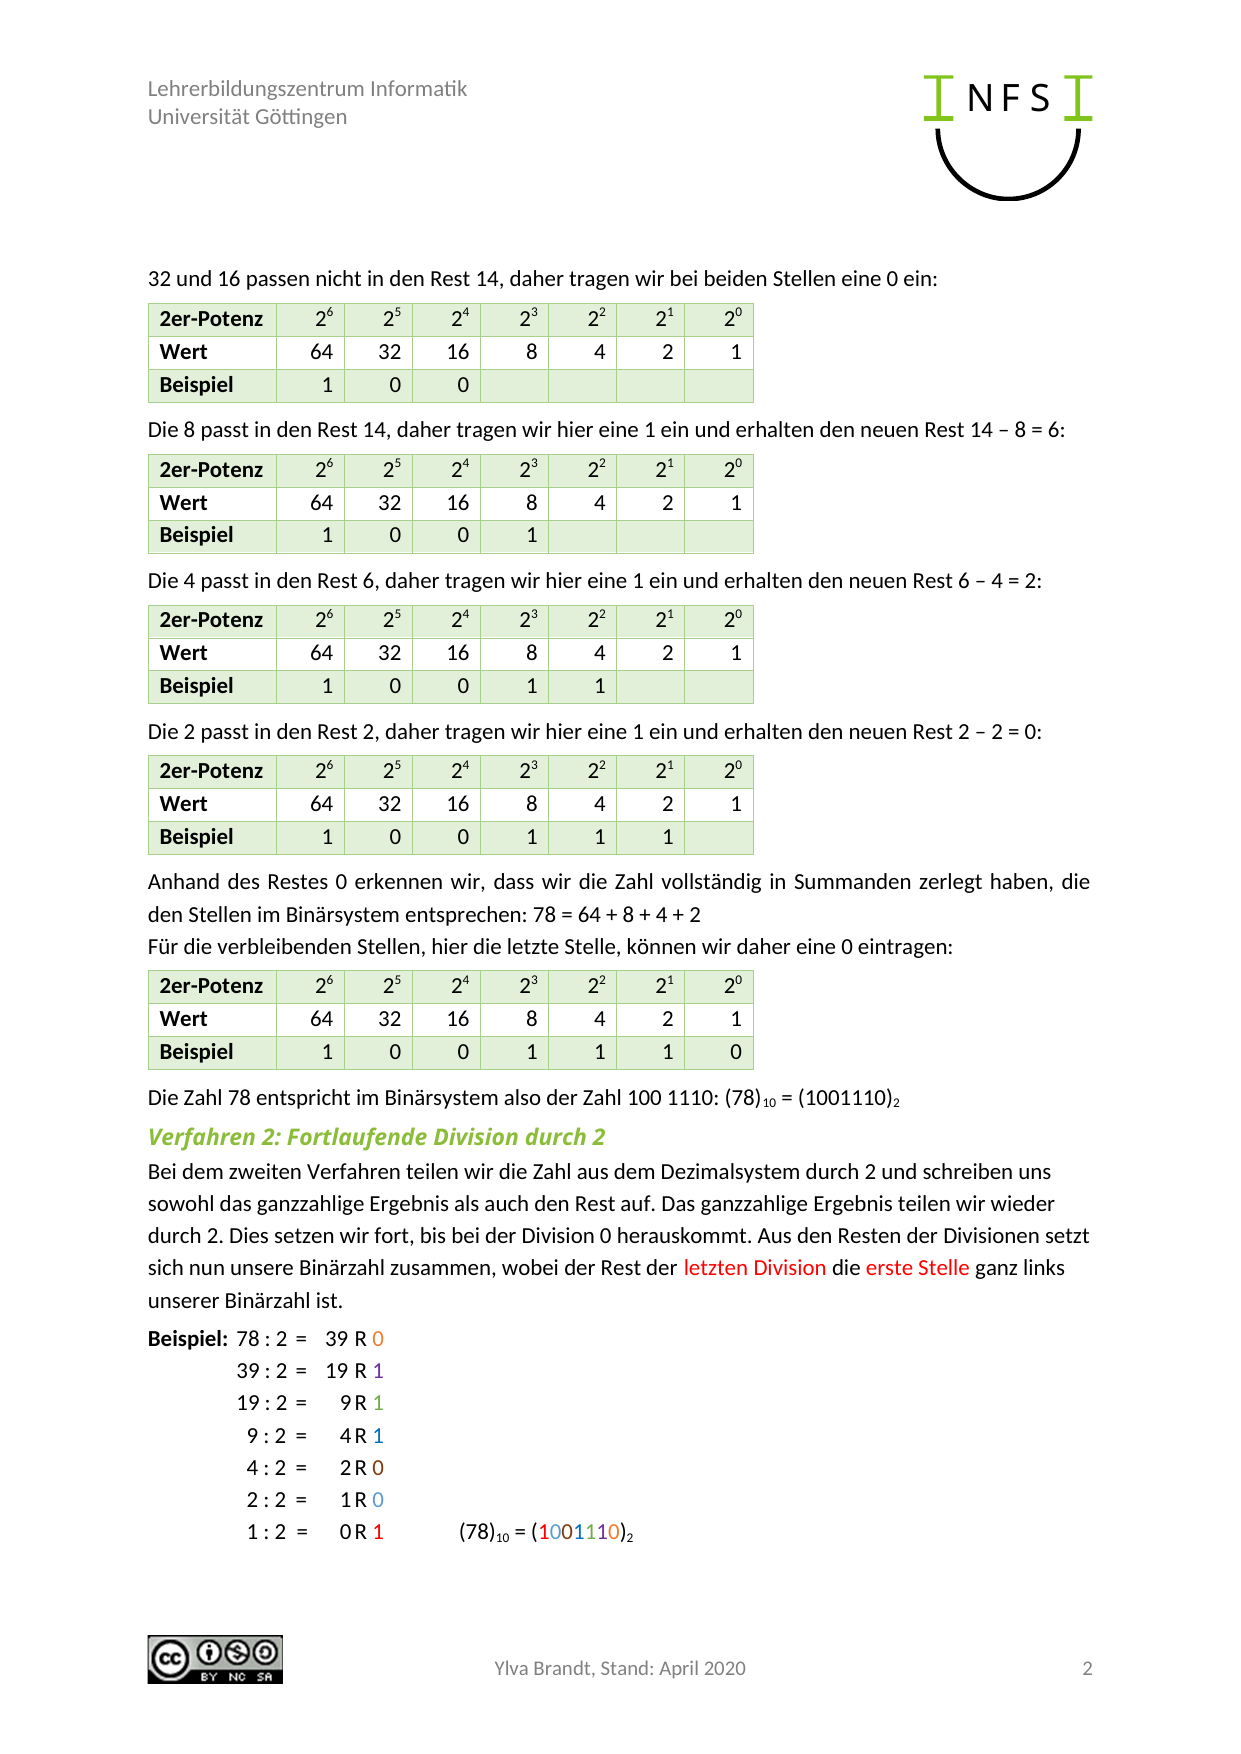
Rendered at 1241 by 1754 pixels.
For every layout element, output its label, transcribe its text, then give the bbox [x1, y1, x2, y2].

table_header 20 [685, 304, 753, 336]
table_cell 4 [549, 639, 616, 670]
table_header 25 [345, 455, 412, 487]
table_header 22 [549, 304, 616, 336]
table_header 26 [277, 304, 344, 336]
text Beispiel: 78 : 2 = 39 R 0 [148, 1324, 1093, 1352]
table_cell 0 [413, 671, 480, 703]
table_header 24 [413, 304, 480, 336]
table_cell Beispiel [149, 822, 276, 854]
table_header 24 [413, 606, 480, 637]
table_header 25 [345, 606, 412, 637]
table_cell 32 [345, 1004, 412, 1036]
table_cell 1 [481, 822, 548, 854]
table_cell 0 [413, 370, 480, 402]
table_cell 1 [685, 337, 753, 369]
text 4 : 2 = 2 R 0 [148, 1453, 1093, 1481]
text 32 und 16 passen nicht in den Rest 14, daher tragen wir bei beiden Stellen eine 0 ein: [148, 264, 1093, 293]
table_cell 2 [617, 639, 684, 670]
table_cell 1 [685, 1004, 753, 1036]
text Anhand des Restes 0 erkennen wir, dass wir die Zahl vollständig in Summanden zerlegt haben, die den Stellen im Binärsystem entsprechen: 78 = 64 + 8 + 4 + 2 [148, 867, 1093, 928]
table_cell 1 [685, 488, 753, 519]
table_header 26 [277, 606, 344, 637]
table_cell 4 [549, 789, 616, 821]
table_cell 1 [549, 671, 616, 703]
table_cell [685, 671, 753, 703]
table_cell 0 [413, 521, 480, 552]
table_header 24 [413, 455, 480, 487]
table_cell 1 [685, 639, 753, 670]
text 19 : 2 = 9 R 1 [148, 1388, 1093, 1417]
table_cell 64 [277, 789, 344, 821]
table_cell [617, 671, 684, 703]
table_header 26 [277, 971, 344, 1003]
table_cell 0 [345, 671, 412, 703]
text Die 2 passt in den Rest 2, daher tragen wir hier eine 1 ein und erhalten den neuen Rest 2 – 2 = 0: [148, 717, 1093, 745]
table_header 21 [617, 304, 684, 336]
text 9 : 2 = 4 R 1 [148, 1421, 1093, 1449]
table_cell 4 [549, 488, 616, 519]
table_header 20 [685, 971, 753, 1003]
text Die 4 passt in den Rest 6, daher tragen wir hier eine 1 ein und erhalten den neuen Rest 6 – 4 = 2: [148, 566, 1093, 594]
table_cell 1 [277, 671, 344, 703]
text 39 : 2 = 19 R 1 [148, 1356, 1093, 1384]
table_cell 8 [481, 789, 548, 821]
table_cell 0 [345, 1037, 412, 1069]
table_cell 2 [617, 1004, 684, 1036]
table_cell 32 [345, 639, 412, 670]
table_cell 0 [413, 1037, 480, 1069]
table_header 22 [549, 606, 616, 637]
table_cell 16 [413, 639, 480, 670]
table_header 25 [345, 971, 412, 1003]
table_cell 1 [277, 521, 344, 552]
table_header 23 [481, 455, 548, 487]
table_header 24 [413, 756, 480, 788]
table_cell Beispiel [149, 370, 276, 402]
table_cell 64 [277, 1004, 344, 1036]
table_cell 32 [345, 337, 412, 369]
table_cell 4 [549, 1004, 616, 1036]
table_cell 1 [277, 370, 344, 402]
text 1 : 2 = 0 R 1 (78)10 = (1001110)2 [148, 1517, 1093, 1545]
table_cell Beispiel [149, 1037, 276, 1069]
table_header 2er-Potenz [149, 455, 276, 487]
table_cell 1 [685, 789, 753, 821]
table_cell Wert [149, 1004, 276, 1036]
table_cell 16 [413, 337, 480, 369]
table_cell [617, 370, 684, 402]
table_cell 16 [413, 1004, 480, 1036]
picture [147, 1635, 283, 1684]
table_cell 4 [549, 337, 616, 369]
table_cell 8 [481, 1004, 548, 1036]
table_cell 1 [617, 822, 684, 854]
table_cell 32 [345, 488, 412, 519]
table_cell 0 [685, 1037, 753, 1069]
text Für die verbleibenden Stellen, hier die letzte Stelle, können wir daher eine 0 eintragen: [148, 932, 1093, 960]
table_cell 1 [277, 1037, 344, 1069]
table_cell Wert [149, 789, 276, 821]
text Die 8 passt in den Rest 14, daher tragen wir hier eine 1 ein und erhalten den neuen Rest 14 – 8 = 6: [148, 415, 1093, 443]
table_header 23 [481, 971, 548, 1003]
table_cell 64 [277, 639, 344, 670]
table_cell 1 [617, 1037, 684, 1069]
table_header 25 [345, 756, 412, 788]
table_cell [481, 370, 548, 402]
table_cell [685, 370, 753, 402]
table_header 20 [685, 455, 753, 487]
table_cell [549, 370, 616, 402]
text Bei dem zweiten Verfahren teilen wir die Zahl aus dem Dezimalsystem durch 2 und schreiben uns sowohl das ganzzahlige Ergebnis als auch den Rest auf. Das ganzzahlige Ergebnis teilen wir wieder durch 2. Dies setzen wir fort, bis bei der Division 0 herauskommt. Aus den Resten der Divisionen setzt sich nun unsere Binärzahl zusammen, wobei der Rest der letzten Division die erste Stelle ganz links unserer Binärzahl ist. [148, 1157, 1093, 1314]
table_cell Wert [149, 337, 276, 369]
table_header 2er-Potenz [149, 756, 276, 788]
table_header 2er-Potenz [149, 606, 276, 637]
table_cell 64 [277, 337, 344, 369]
table_cell [685, 822, 753, 854]
table_cell 1 [481, 521, 548, 552]
table_cell 64 [277, 488, 344, 519]
table_header 22 [549, 455, 616, 487]
table_cell 8 [481, 488, 548, 519]
table_cell 1 [277, 822, 344, 854]
table_header 21 [617, 971, 684, 1003]
table_cell 2 [617, 488, 684, 519]
table_header 25 [345, 304, 412, 336]
table_header 2er-Potenz [149, 304, 276, 336]
table_cell 0 [345, 822, 412, 854]
table_cell [685, 521, 753, 552]
table_cell 0 [345, 370, 412, 402]
table_cell Wert [149, 639, 276, 670]
table_header 26 [277, 455, 344, 487]
table_cell 2 [617, 789, 684, 821]
table_cell 1 [481, 671, 548, 703]
table_header 23 [481, 756, 548, 788]
table_cell 8 [481, 337, 548, 369]
table_header 26 [277, 756, 344, 788]
table_cell [549, 521, 616, 552]
table_cell 32 [345, 789, 412, 821]
table_cell Beispiel [149, 671, 276, 703]
table_cell 1 [481, 1037, 548, 1069]
subtitle Verfahren 2: Fortlaufende Division durch 2 [148, 1121, 1093, 1152]
text 2 : 2 = 1 R 0 [148, 1485, 1093, 1513]
text Die Zahl 78 entspricht im Binärsystem also der Zahl 100 1110: (78)10 = (1001110)2 [148, 1083, 1093, 1111]
table_cell [617, 521, 684, 552]
table_header 22 [549, 971, 616, 1003]
table_cell 1 [549, 822, 616, 854]
table_header 24 [413, 971, 480, 1003]
table_header 20 [685, 756, 753, 788]
table_cell 8 [481, 639, 548, 670]
table_header 23 [481, 304, 548, 336]
table_cell 16 [413, 488, 480, 519]
table_header 20 [685, 606, 753, 637]
table_cell 0 [345, 521, 412, 552]
table_header 21 [617, 455, 684, 487]
table_header 2er-Potenz [149, 971, 276, 1003]
table_cell 1 [549, 1037, 616, 1069]
table_header 23 [481, 606, 548, 637]
table_cell 2 [617, 337, 684, 369]
table_header 21 [617, 756, 684, 788]
table_header 22 [549, 756, 616, 788]
table_header 21 [617, 606, 684, 637]
table_cell 0 [413, 822, 480, 854]
table_cell Beispiel [149, 521, 276, 552]
table_cell Wert [149, 488, 276, 519]
table_cell 16 [413, 789, 480, 821]
